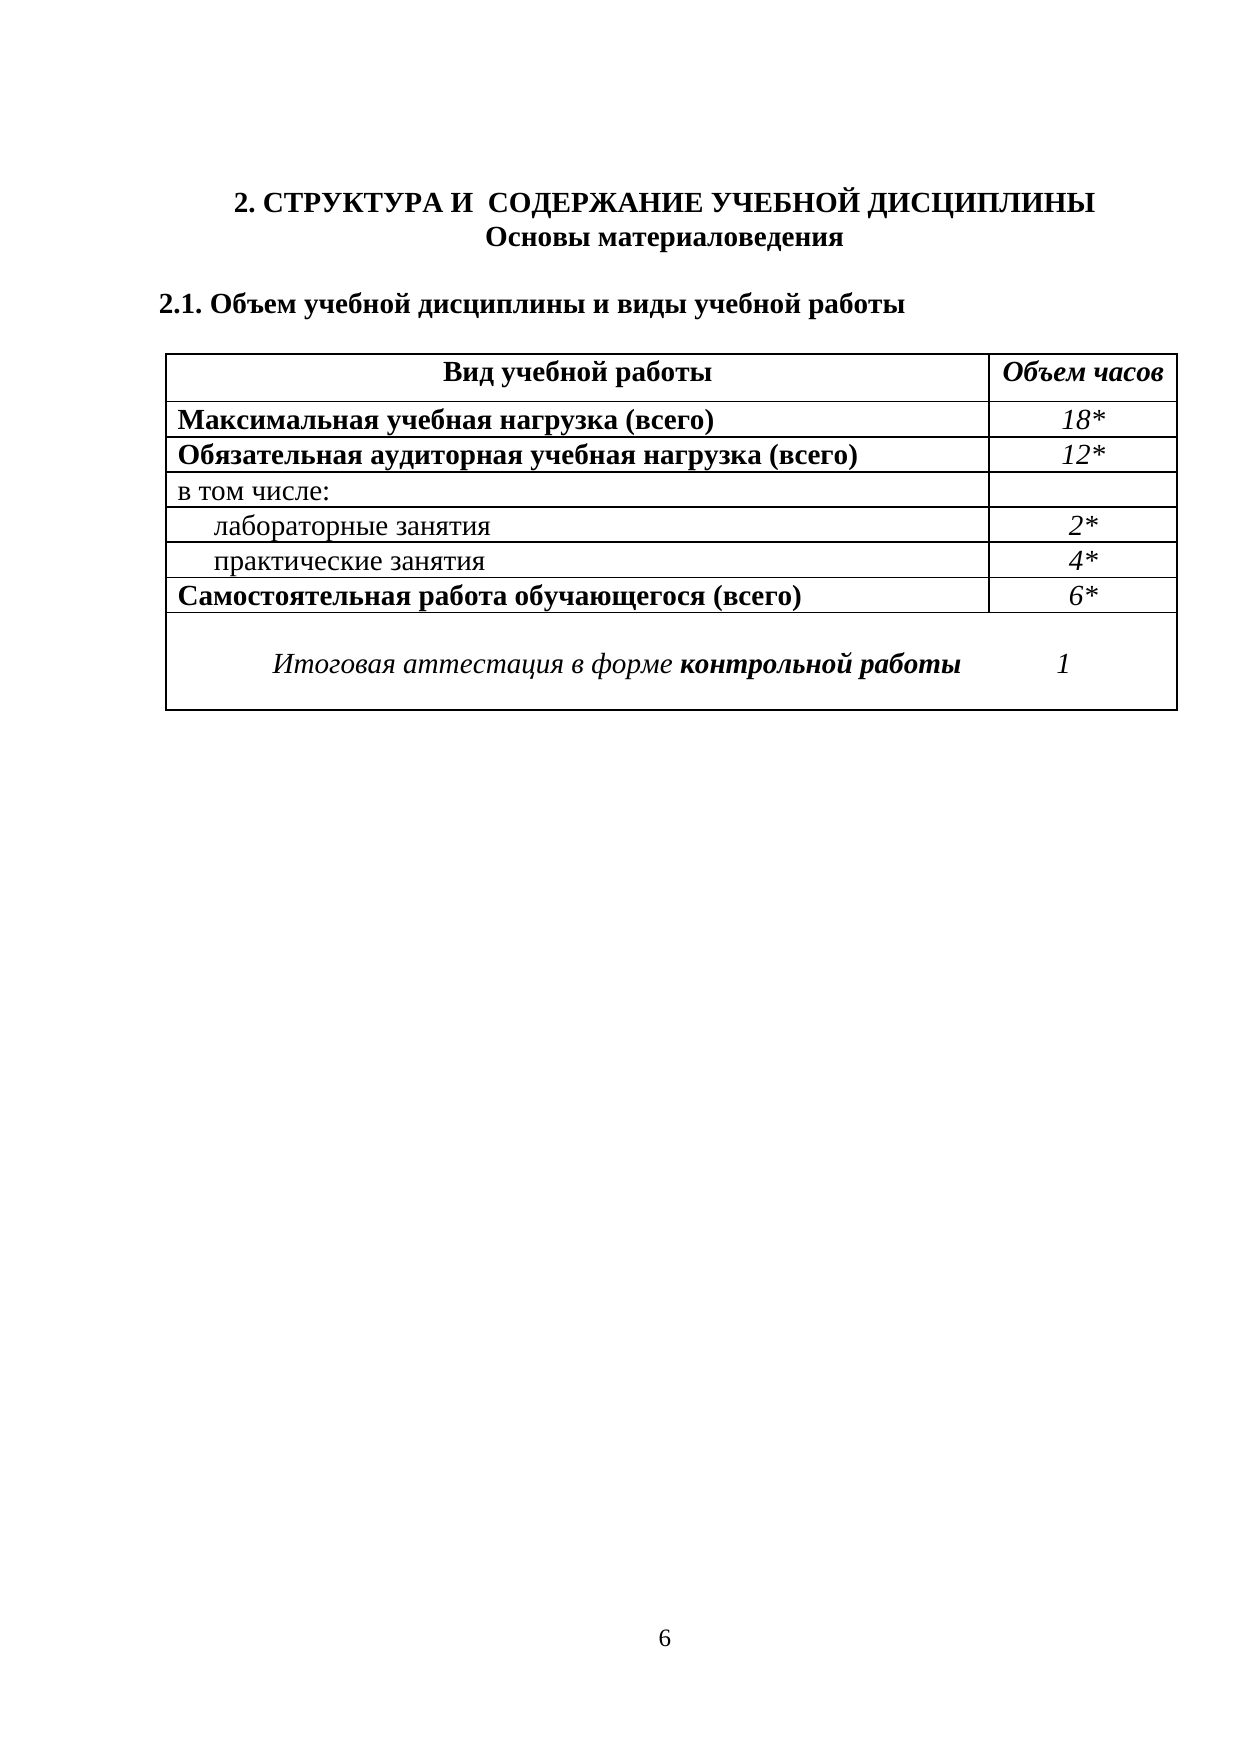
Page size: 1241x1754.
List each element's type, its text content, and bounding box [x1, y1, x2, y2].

table_cell 2* [990, 508, 1176, 541]
table_cell Обязательная аудиторная учебная нагрузка (всего) [167, 438, 988, 471]
table_cell лабораторные занятия [167, 508, 988, 541]
table_header Вид учебной работы [167, 355, 988, 401]
table_cell 18* [990, 402, 1176, 436]
table_header Объем часов [990, 355, 1176, 401]
text 2.1. Объем учебной дисциплины и виды учебной работы [158, 286, 1152, 319]
text Основы материаловедения [177, 219, 1152, 252]
table_cell в том числе: [167, 473, 988, 506]
table_cell Итоговая аттестация в форме контрольной работы 1 [167, 613, 1176, 709]
table_cell Самостоятельная работа обучающегося (всего) [167, 578, 988, 611]
table_cell 12* [990, 438, 1176, 471]
text 2. СТРУКТУРА И СОДЕРЖАНИЕ УЧЕБНОЙ ДИСЦИПЛИНЫ [177, 185, 1152, 219]
table_cell 4* [990, 543, 1176, 576]
table_cell [990, 473, 1176, 506]
table_cell практические занятия [167, 543, 988, 576]
table_cell 6* [990, 578, 1176, 611]
table_cell Максимальная учебная нагрузка (всего) [167, 402, 988, 436]
